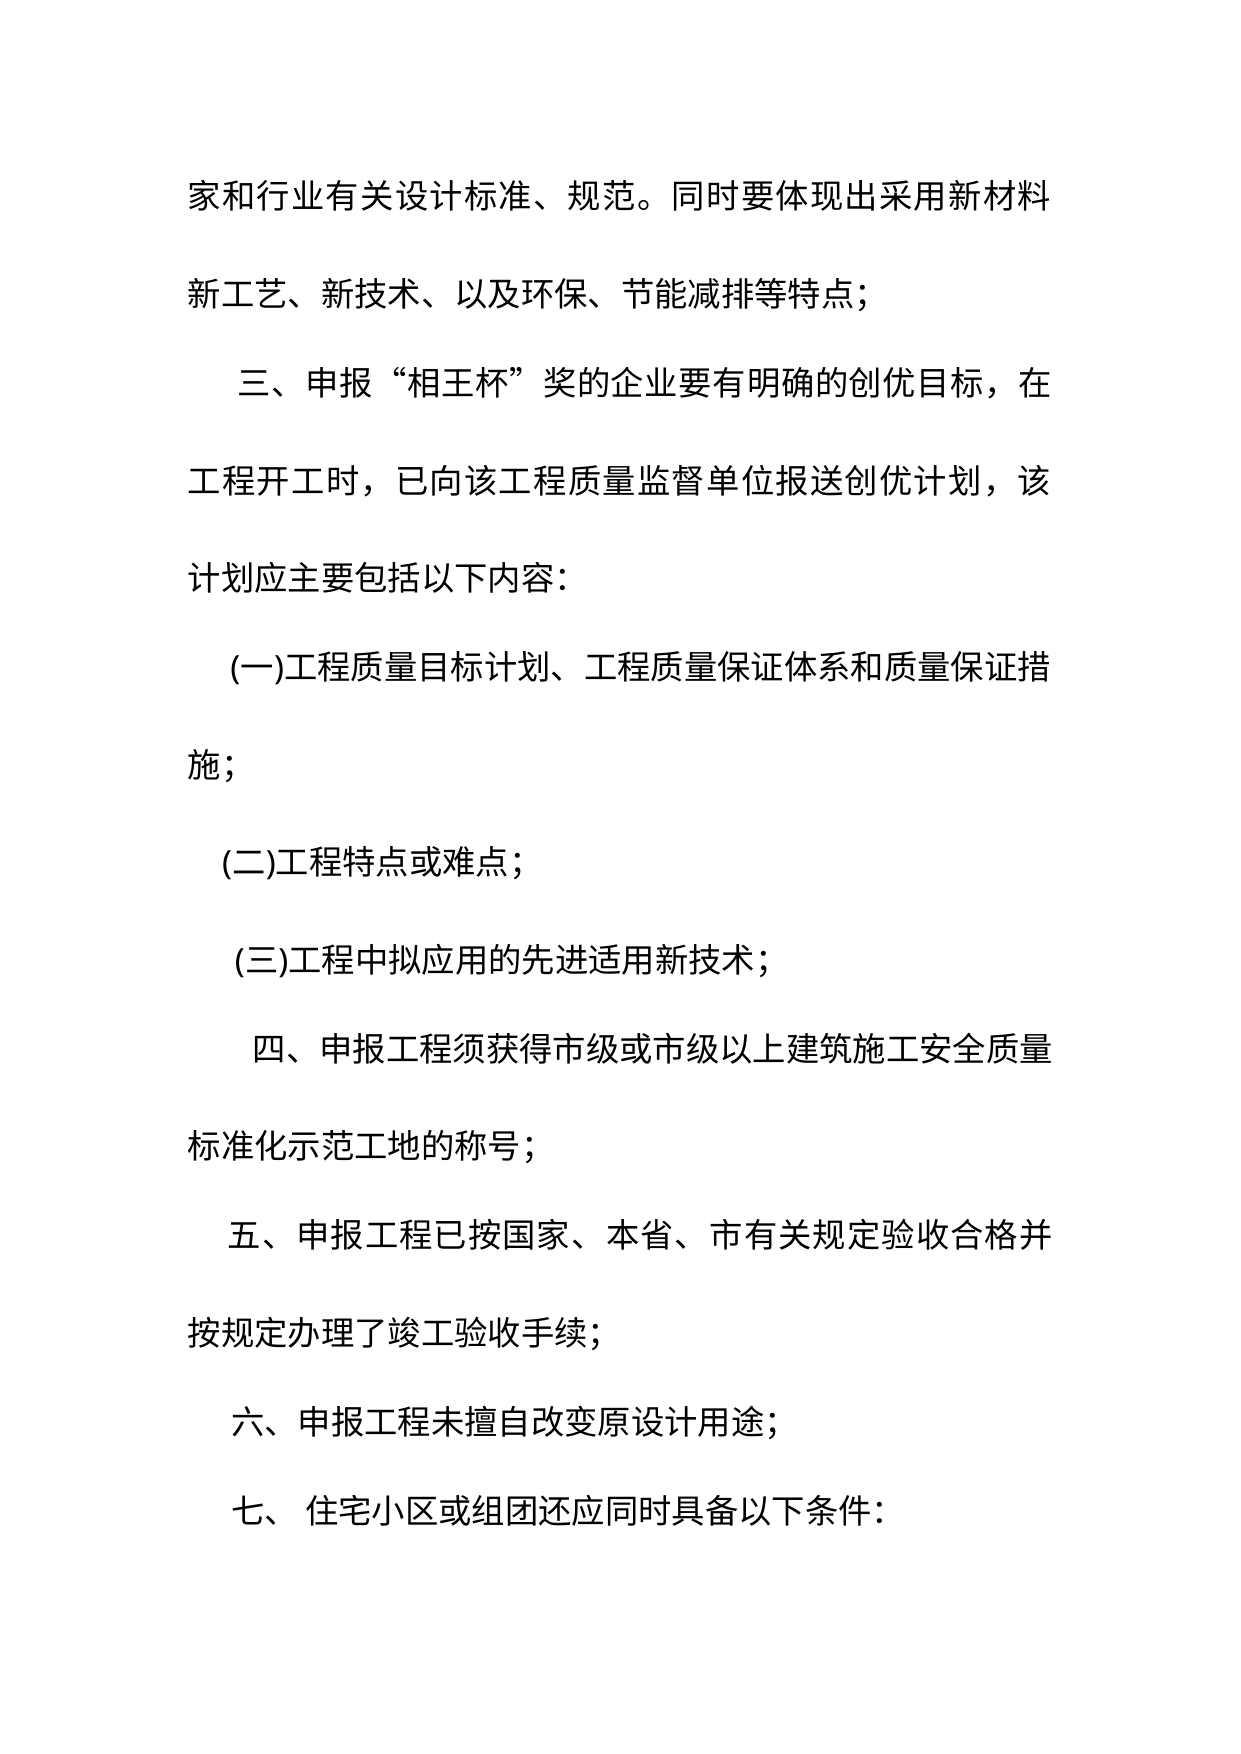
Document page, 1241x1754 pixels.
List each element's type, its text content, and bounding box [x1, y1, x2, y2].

text (一)工程质量目标计划、工程质量保证体系和质量保证措施； (二)工程特点或难点； (三)工程中拟应用的先进适用新技术； [187, 633, 1053, 990]
text 七、 住宅小区或组团还应同时具备以下条件： [187, 1477, 1053, 1542]
text 五、申报工程已按国家、本省、市有关规定验收合格并按规定办理了竣工验收手续； [187, 1201, 1053, 1363]
text 三、申报“相王杯”奖的企业要有明确的创优目标，在工程开工时，已向该工程质量监督单位报送创优计划，该计划应主要包括以下内容： [187, 348, 1053, 608]
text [187, 162, 1053, 324]
text 六、申报工程未擅自改变原设计用途； [187, 1387, 1053, 1452]
text 四、申报工程须获得市级或市级以上建筑施工安全质量标准化示范工地的称号； [187, 1014, 1053, 1177]
